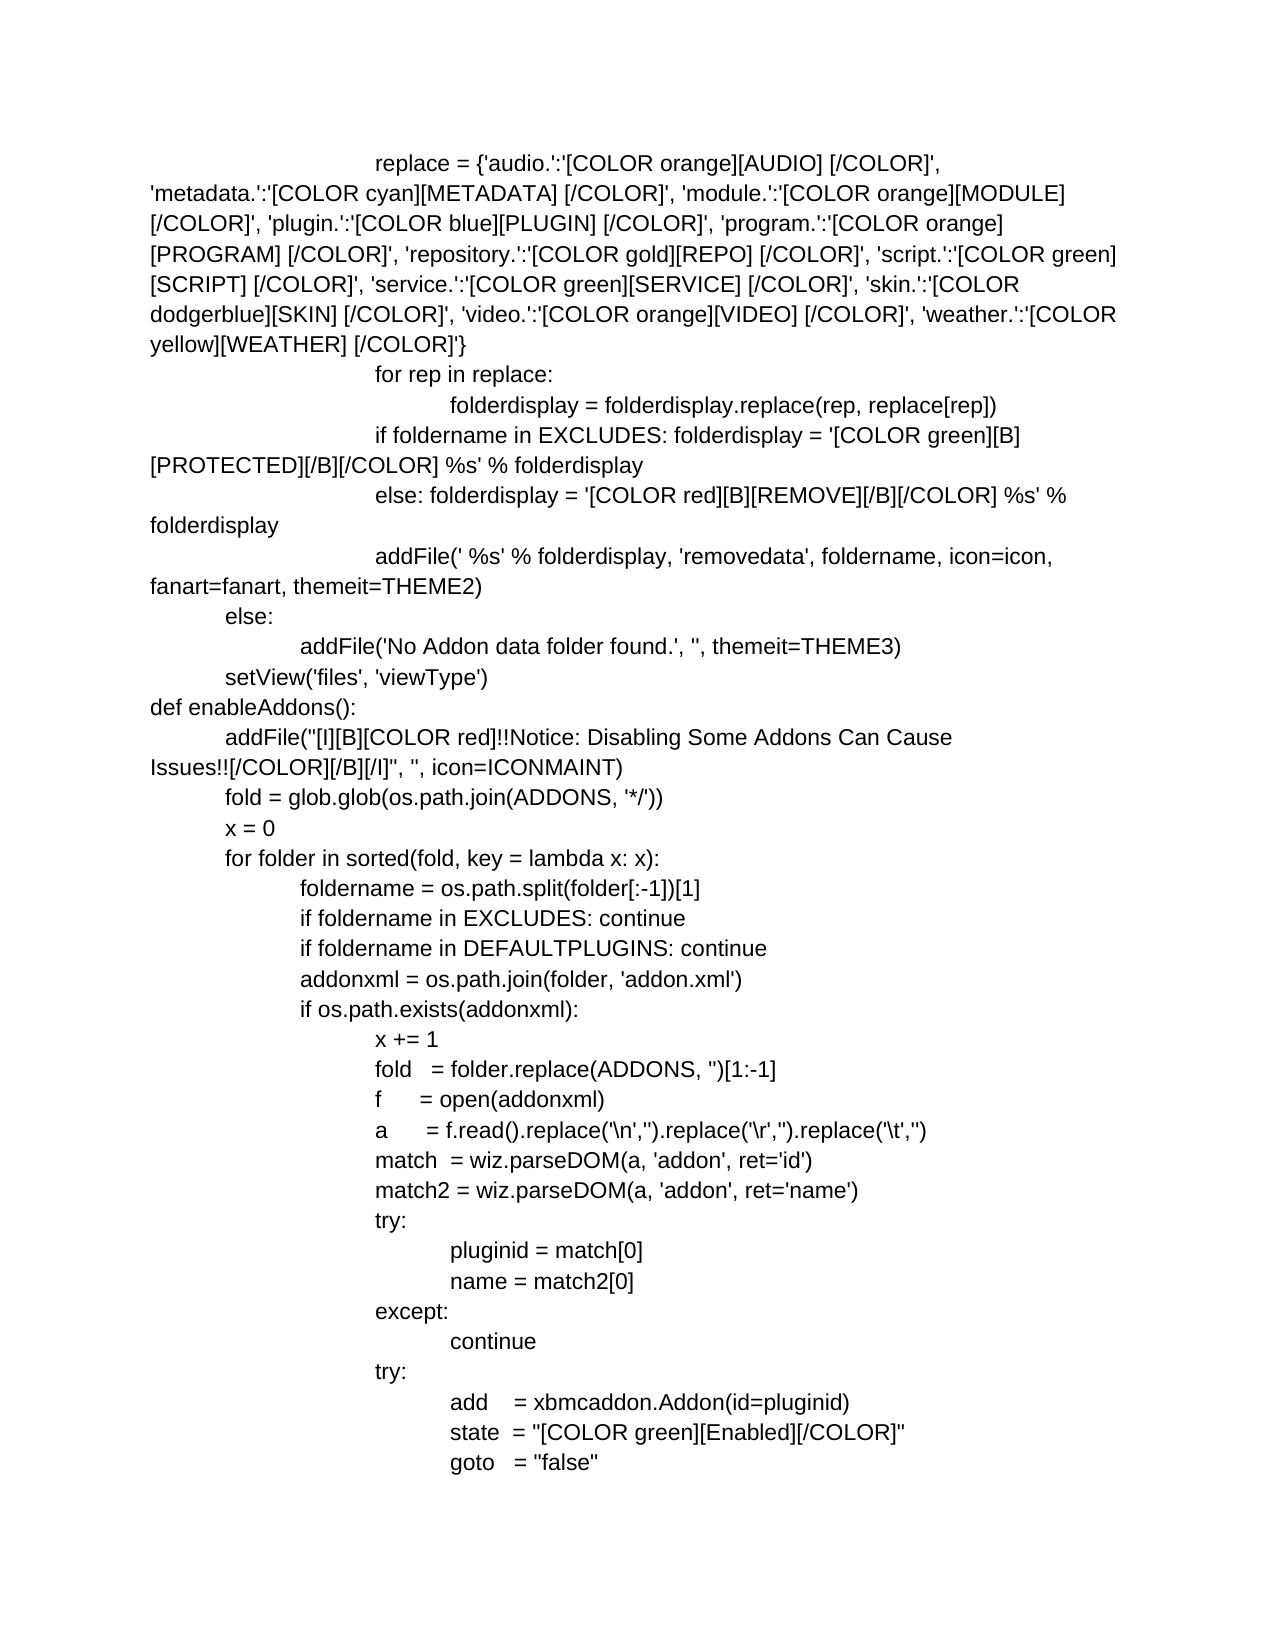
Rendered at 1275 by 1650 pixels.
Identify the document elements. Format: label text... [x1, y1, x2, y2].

text foldername = os.path.split(folder[:-1])[1] [150, 875, 1125, 901]
text match = wiz.parseDOM(a, 'addon', ret='id') [150, 1147, 1125, 1173]
text add = xbmcaddon.Addon(id=pluginid) [150, 1388, 1125, 1415]
text addFile(' %s' % folderdisplay, 'removedata', foldername, icon=icon, fanart=fanart, themeit=THEME2) [150, 543, 1125, 599]
text if os.path.exists(addonxml): [150, 996, 1125, 1022]
text fold = folder.replace(ADDONS, '')[1:-1] [150, 1056, 1125, 1083]
text if foldername in EXCLUDES: continue [150, 905, 1125, 932]
text state = "[COLOR green][Enabled][/COLOR]" [150, 1419, 1125, 1445]
text addFile("[I][B][COLOR red]!!Notice: Disabling Some Addons Can Cause Issues!![/COLOR][/B][/I]", '', icon=ICONMAINT) [150, 724, 1125, 781]
text if foldername in EXCLUDES: folderdisplay = '[COLOR green][B][PROTECTED][/B][/COLOR] %s' % folderdisplay [150, 422, 1125, 478]
text goto = "false" [150, 1449, 1125, 1475]
text match2 = wiz.parseDOM(a, 'addon', ret='name') [150, 1177, 1125, 1203]
text f = open(addonxml) [150, 1086, 1125, 1113]
text continue [150, 1328, 1125, 1354]
text setView('files', 'viewType') [150, 663, 1125, 690]
text try: [150, 1358, 1125, 1385]
text else: folderdisplay = '[COLOR red][B][REMOVE][/B][/COLOR] %s' % folderdisplay [150, 482, 1125, 539]
text x = 0 [150, 814, 1125, 841]
text pluginid = match[0] [150, 1237, 1125, 1264]
text folderdisplay = folderdisplay.replace(rep, replace[rep]) [150, 392, 1125, 418]
text for folder in sorted(fold, key = lambda x: x): [150, 845, 1125, 871]
text if foldername in DEFAULTPLUGINS: continue [150, 935, 1125, 962]
text addFile('No Addon data folder found.', '', themeit=THEME3) [150, 633, 1125, 660]
text addonxml = os.path.join(folder, 'addon.xml') [150, 966, 1125, 992]
text replace = {'audio.':'[COLOR orange][AUDIO] [/COLOR]', 'metadata.':'[COLOR cyan][METADATA] [/COLOR]', 'module.':'[COLOR orange][MODULE] [/COLOR]', 'plugin.':'[COLOR blue][PLUGIN] [/COLOR]', 'program.':'[COLOR orange][PROGRAM] [/COLOR]', 'repository.':'[COLOR gold][REPO] [/COLOR]', 'script.':'[COLOR green][SCRIPT] [/COLOR]', 'service.':'[COLOR green][SERVICE] [/COLOR]', 'skin.':'[COLOR dodgerblue][SKIN] [/COLOR]', 'video.':'[COLOR orange][VIDEO] [/COLOR]', 'weather.':'[COLOR yellow][WEATHER] [/COLOR]'} [150, 150, 1125, 358]
text except: [150, 1298, 1125, 1324]
text for rep in replace: [150, 361, 1125, 388]
text else: [150, 603, 1125, 629]
text try: [150, 1207, 1125, 1234]
text fold = glob.glob(os.path.join(ADDONS, '*/')) [150, 784, 1125, 811]
text x += 1 [150, 1026, 1125, 1052]
text a = f.read().replace('\n','').replace('\r','').replace('\t','') [150, 1117, 1125, 1143]
text def enableAddons(): [150, 694, 1125, 720]
text name = match2[0] [150, 1268, 1125, 1294]
